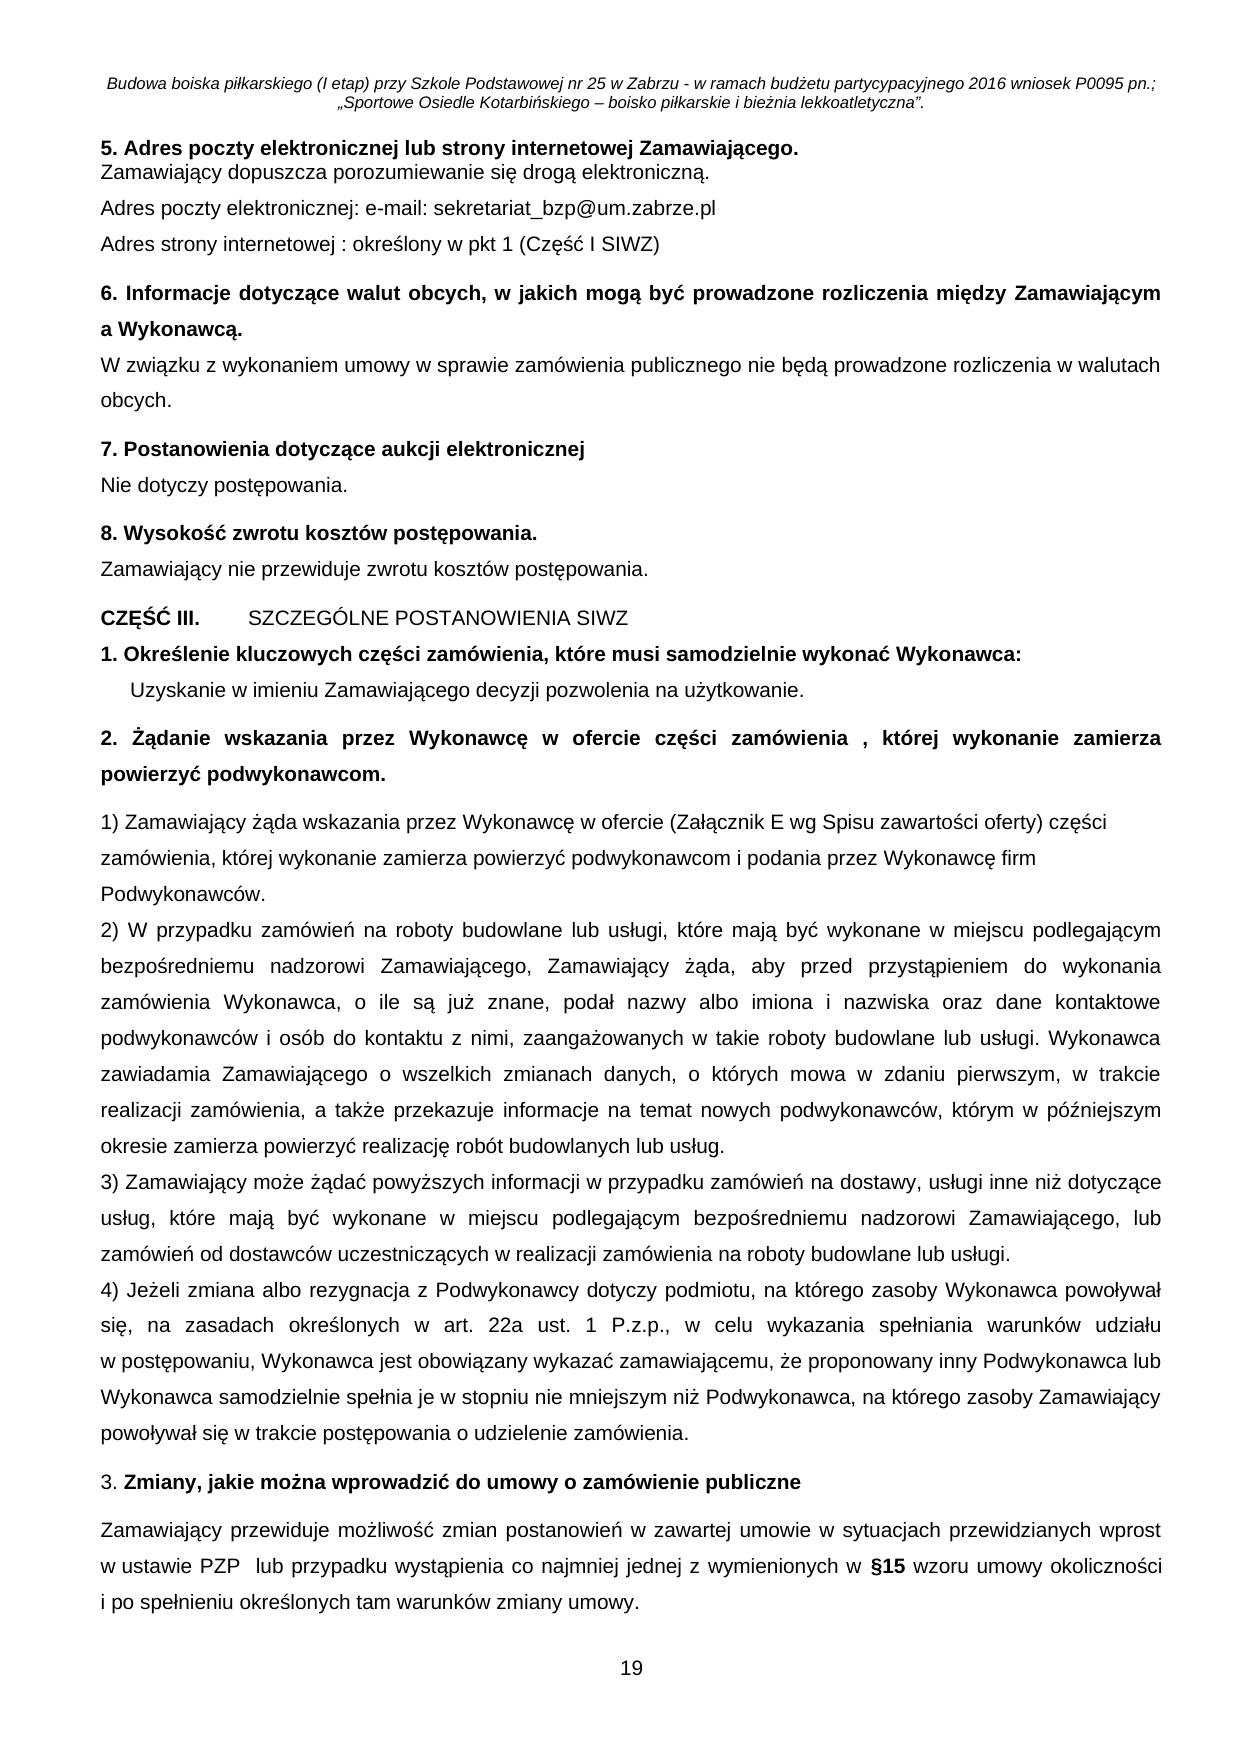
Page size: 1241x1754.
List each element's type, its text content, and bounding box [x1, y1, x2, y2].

text 6. Informacje dotyczące walut obcych, w jakich mogą być prowadzone rozliczenia między Zamawiającym a Wykonawcą. [100, 281, 1162, 340]
text Zamawiający nie przewiduje zwrotu kosztów postępowania. [100, 557, 1162, 581]
text Nie dotyczy postępowania. [100, 473, 1162, 497]
text 3) Zamawiający może żądać powyższych informacji w przypadku zamówień na dostawy, usługi inne niż dotyczące usług, które mają być wykonane w miejscu podlegającym bezpośredniemu nadzorowi Zamawiającego, lub zamówień od dostawców uczestniczących w realizacji zamówienia na roboty budowlane lub usługi. [100, 1169, 1162, 1265]
text 7. Postanowienia dotyczące aukcji elektronicznej [100, 437, 1162, 461]
text 1) Zamawiający żąda wskazania przez Wykonawcę w ofercie (Załącznik E wg Spisu zawartości oferty) części zamówienia, której wykonanie zamierza powierzyć podwykonawcom i podania przez Wykonawcę firm Podwykonawców. [100, 810, 1162, 906]
text 1. Określenie kluczowych części zamówienia, które musi samodzielnie wykonać Wykonawca: [100, 641, 1162, 665]
text W związku z wykonaniem umowy w sprawie zamówienia publicznego nie będą prowadzone rozliczenia w walutach obcych. [100, 352, 1162, 412]
text 5. Adres poczty elektronicznej lub strony internetowej Zamawiającego. [100, 136, 1162, 160]
text Uzyskanie w imieniu Zamawiającego decyzji pozwolenia na użytkowanie. [130, 677, 1162, 701]
text 2) W przypadku zamówień na roboty budowlane lub usługi, które mają być wykonane w miejscu podlegającym bezpośredniemu nadzorowi Zamawiającego, Zamawiający żąda, aby przed przystąpieniem do wykonania zamówienia Wykonawca, o ile są już znane, podał nazwy albo imiona i nazwiska oraz dane kontaktowe podwykonawców i osób do kontaktu z nimi, zaangażowanych w takie roboty budowlane lub usługi. Wykonawca zawiadamia Zamawiającego o wszelkich zmianach danych, o których mowa w zdaniu pierwszym, w trakcie realizacji zamówienia, a także przekazuje informacje na temat nowych podwykonawców, którym w późniejszym okresie zamierza powierzyć realizację robót budowlanych lub usług. [100, 918, 1162, 1158]
text CZĘŚĆ III. SZCZEGÓLNE POSTANOWIENIA SIWZ [100, 606, 1162, 629]
text Adres poczty elektronicznej: e-mail: sekretariat_bzp@um.zabrze.pl [100, 196, 1162, 220]
text Zamawiający przewiduje możliwość zmian postanowień w zawartej umowie w sytuacjach przewidzianych wprost w ustawie PZP lub przypadku wystąpienia co najmniej jednej z wymienionych w §15 wzoru umowy okoliczności i po spełnieniu określonych tam warunków zmiany umowy. [100, 1518, 1162, 1614]
text 3. Zmiany, jakie można wprowadzić do umowy o zamówienie publiczne [100, 1469, 1162, 1493]
text 2. Żądanie wskazania przez Wykonawcę w ofercie części zamówienia , której wykonanie zamierza powierzyć podwykonawcom. [100, 726, 1162, 786]
text Adres strony internetowej : określony w pkt 1 (Część I SIWZ) [100, 232, 1162, 256]
text 8. Wysokość zwrotu kosztów postępowania. [100, 521, 1162, 545]
text 4) Jeżeli zmiana albo rezygnacja z Podwykonawcy dotyczy podmiotu, na którego zasoby Wykonawca powoływał się, na zasadach określonych w art. 22a ust. 1 P.z.p., w celu wykazania spełniania warunków udziału w postępowaniu, Wykonawca jest obowiązany wykazać zamawiającemu, że proponowany inny Podwykonawca lub Wykonawca samodzielnie spełnia je w stopniu nie mniejszym niż Podwykonawca, na którego zasoby Zamawiający powoływał się w trakcie postępowania o udzielenie zamówienia. [100, 1277, 1162, 1445]
text Zamawiający dopuszcza porozumiewanie się drogą elektroniczną. [100, 160, 1162, 184]
